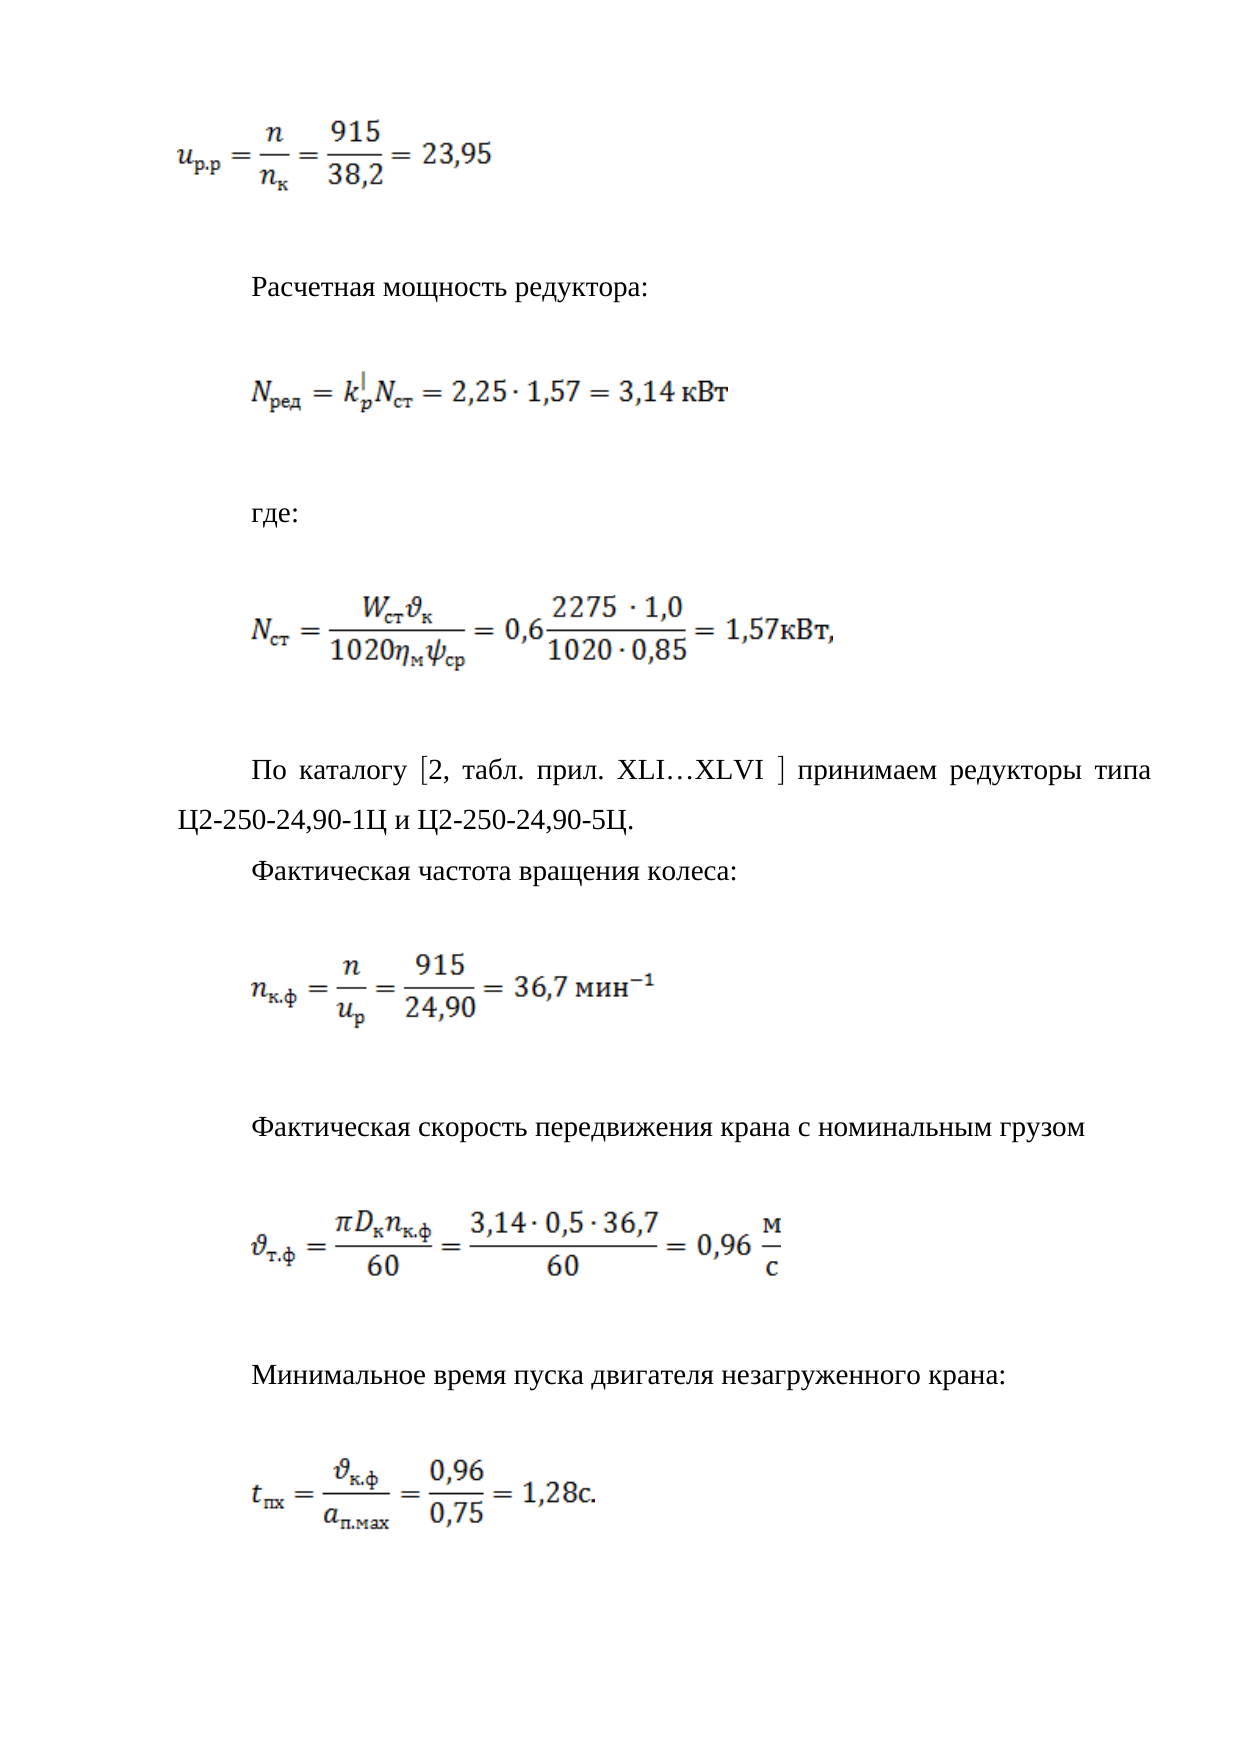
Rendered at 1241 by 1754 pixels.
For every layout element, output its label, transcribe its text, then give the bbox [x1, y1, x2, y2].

text Фактическая частота вращения колеса: [177, 853, 1152, 886]
text Фактическая скорость передвижения крана с номинальным грузом [177, 1109, 1152, 1143]
picture [251, 595, 833, 690]
text По каталогу 2, табл. прил. XLI…XLVI принимаем редукторы типа Ц2-250-24,90-1Ц и Ц2-250-24,90-5Ц. [177, 752, 1152, 836]
text Минимальное время пуска двигателя незагруженного крана: [177, 1357, 1152, 1390]
picture [251, 953, 656, 1047]
picture [251, 370, 728, 433]
picture [177, 118, 492, 208]
picture [251, 1209, 781, 1295]
text где: [177, 495, 1152, 529]
picture [251, 1457, 595, 1548]
text Расчетная мощность редуктора: [177, 269, 1152, 303]
